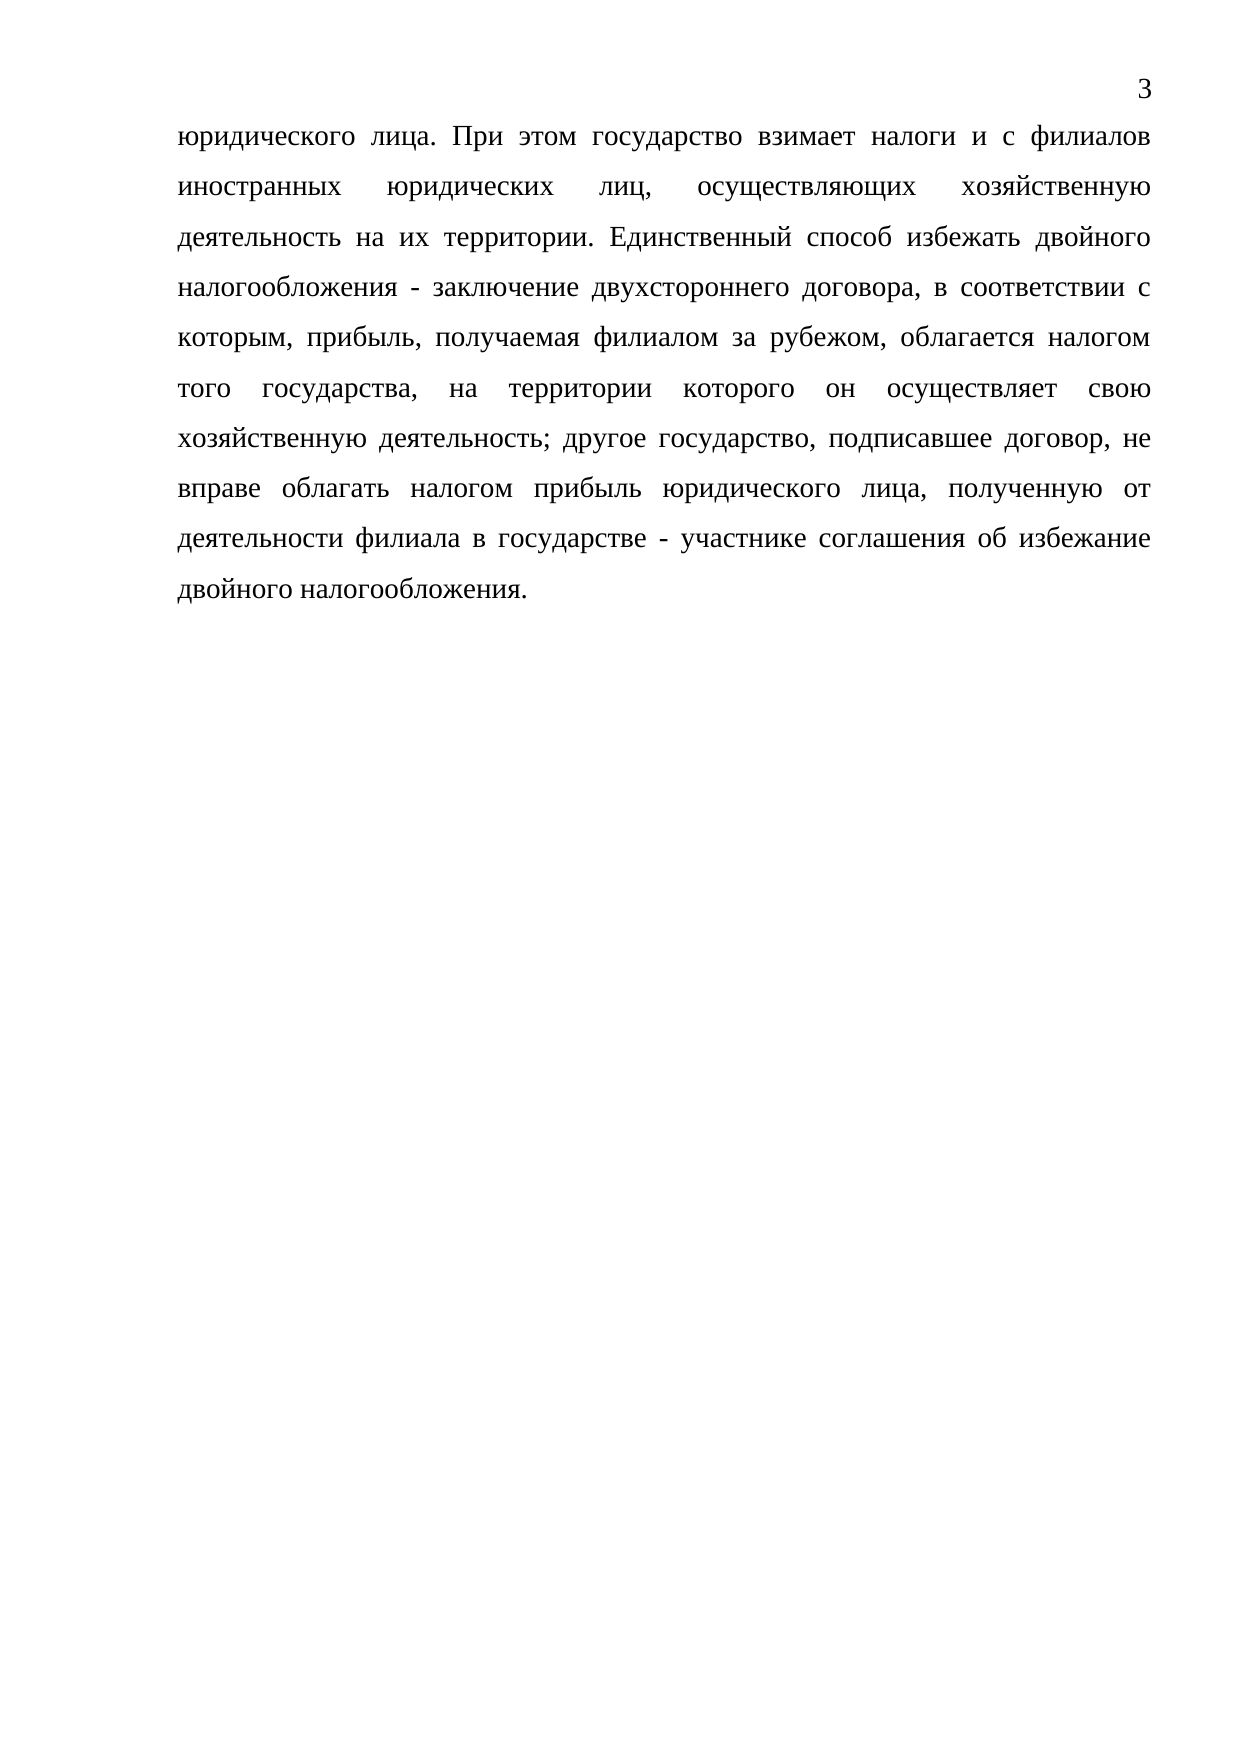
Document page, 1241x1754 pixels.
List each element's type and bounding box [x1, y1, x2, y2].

text [177, 118, 1152, 604]
